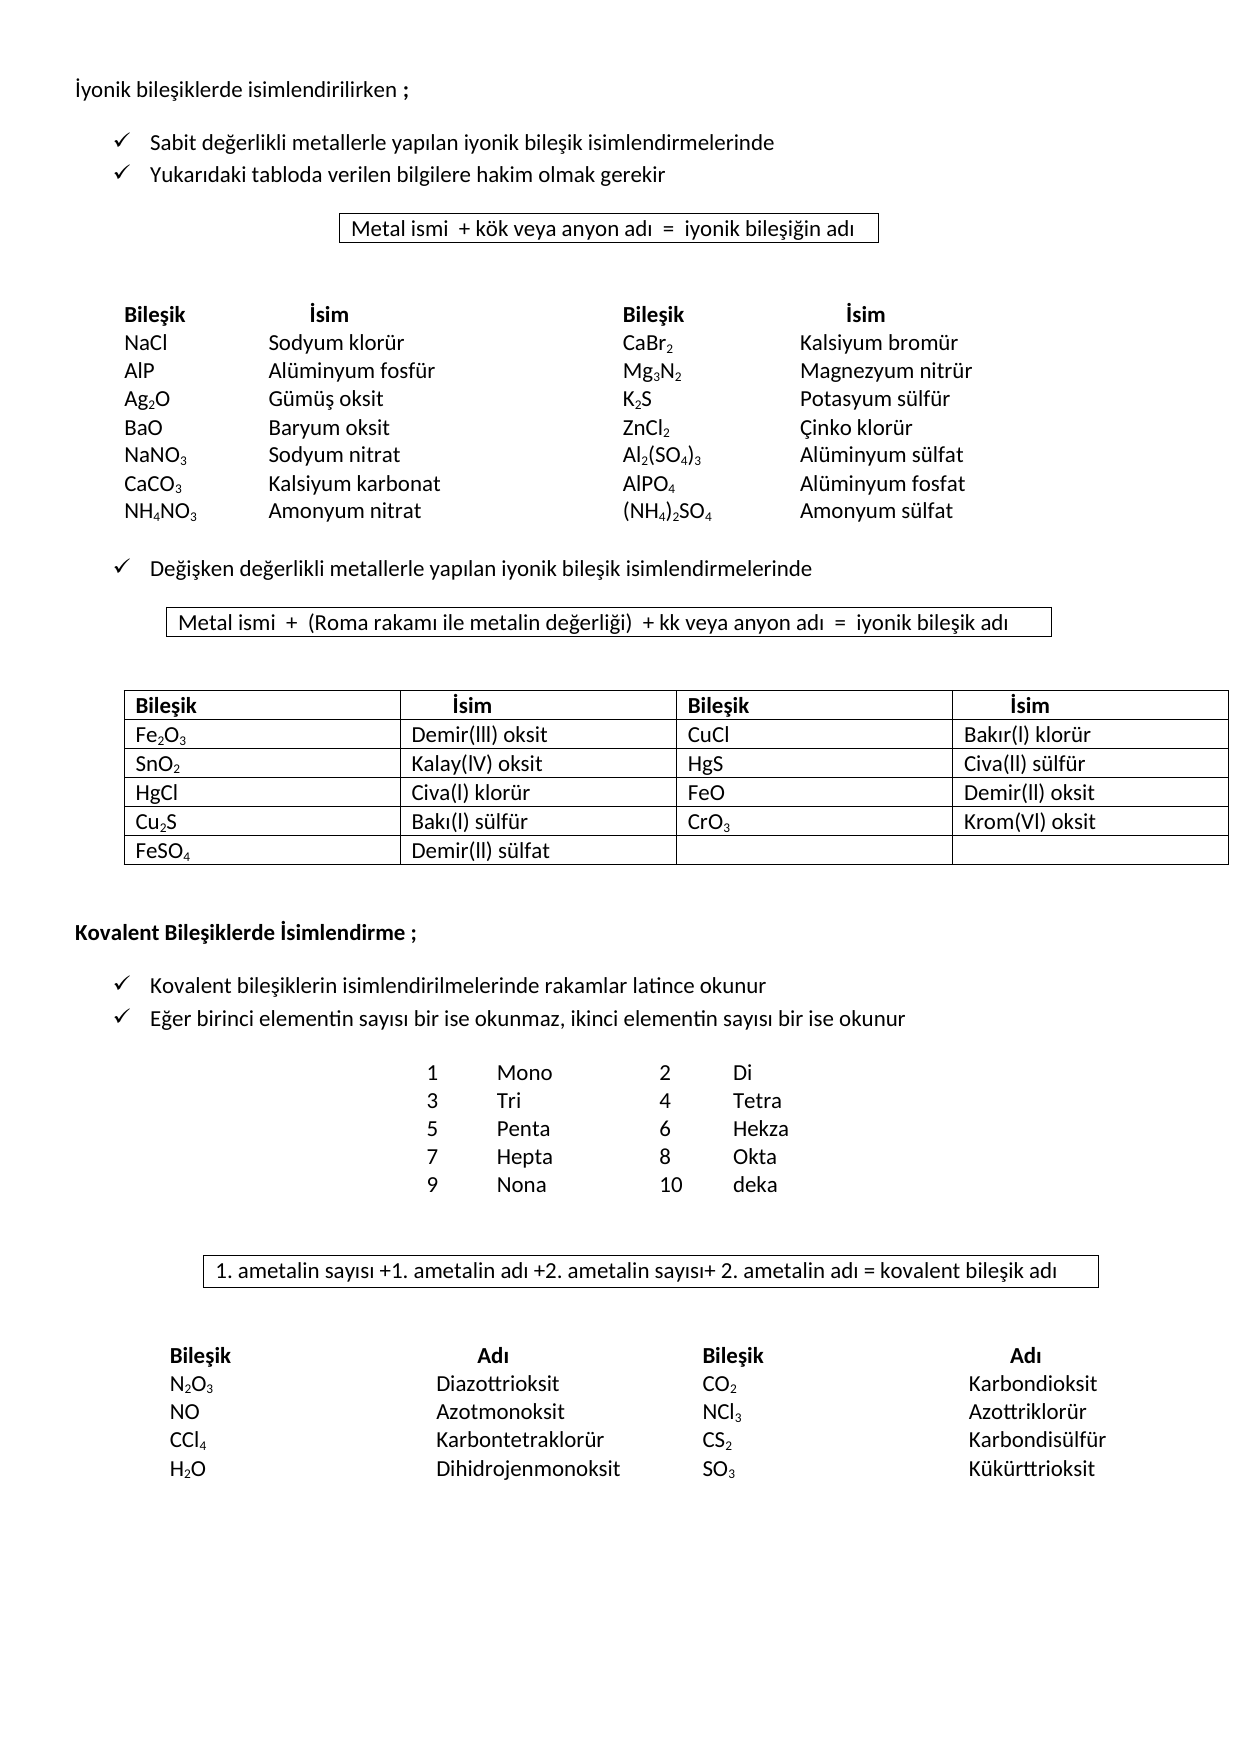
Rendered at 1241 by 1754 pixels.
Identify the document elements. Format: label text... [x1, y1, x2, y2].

table_cell Dihidrojenmonoksit [425, 1454, 691, 1482]
table_header İsim [953, 691, 1228, 719]
table_cell CuCl [677, 720, 952, 748]
table_cell Alüminyum sülfat [789, 441, 1218, 469]
table_cell NaNO3 [113, 441, 257, 469]
table_cell Demir(ll) sülfat [401, 836, 676, 864]
table_cell Krom(Vl) oksit [953, 807, 1228, 835]
table_header İsim [789, 301, 1218, 328]
table_cell Potasyum sülfür [789, 385, 1218, 413]
table_cell Civa(l) klorür [401, 778, 676, 806]
table_header Metal ismi + (Roma rakamı ile metalin değerliği) + kk veya anyon adı = iyonik bileşik adı [167, 608, 1051, 636]
table_header Metal ismi + kök veya anyon adı = iyonik bileşiğin adı [340, 214, 878, 242]
table_cell CrO3 [677, 807, 952, 835]
table_cell Cu2S [125, 807, 400, 835]
table_cell NCl3 [691, 1397, 957, 1425]
table_cell Hekza [722, 1114, 825, 1142]
table_cell Azottriklorür [958, 1397, 1224, 1425]
text Kovalent Bileşiklerde İsimlendirme ; [75, 918, 1165, 946]
table_cell Sodyum nitrat [257, 441, 611, 469]
table_cell 9 [415, 1170, 485, 1198]
table_cell HgS [677, 749, 952, 777]
table_cell Mg3N2 [611, 357, 788, 384]
text İyonik bileşiklerde isimlendirilirken ; [75, 75, 1165, 103]
table_cell CaBr2 [611, 329, 788, 357]
table_cell 4 [648, 1086, 722, 1114]
table_cell H2O [158, 1454, 425, 1482]
table_header 1 [415, 1058, 485, 1086]
table_header Adı [958, 1341, 1224, 1369]
table_cell Karbontetraklorür [425, 1425, 691, 1454]
table_header Bileşik [113, 301, 257, 328]
table_cell Hepta [485, 1142, 648, 1170]
table_cell Azotmonoksit [425, 1397, 691, 1425]
table_cell ZnCl2 [611, 413, 788, 441]
table_cell Demir(ll) oksit [953, 778, 1228, 806]
table_cell 10 [648, 1170, 722, 1198]
table_cell 8 [648, 1142, 722, 1170]
table_cell BaO [113, 413, 257, 441]
table_cell Bakı(l) sülfür [401, 807, 676, 835]
table_cell Okta [722, 1142, 825, 1170]
table_cell Kalsiyum bromür [789, 329, 1218, 357]
table_cell Çinko klorür [789, 413, 1218, 441]
table_cell Baryum oksit [257, 413, 611, 441]
table_cell FeO [677, 778, 952, 806]
list Yukarıdaki tabloda verilen bilgilere hakim olmak gerekir [112, 160, 1165, 188]
table_cell [677, 836, 952, 864]
table_cell [953, 836, 1228, 864]
table_cell Karbondioksit [958, 1369, 1224, 1397]
table_cell 3 [415, 1086, 485, 1114]
table_header Bileşik [677, 691, 952, 719]
table_cell AlP [113, 357, 257, 384]
table_cell K2S [611, 385, 788, 413]
table_cell Alüminyum fosfat [789, 469, 1218, 497]
table_cell CaCO3 [113, 469, 257, 497]
table_header Bileşik [125, 691, 400, 719]
table_cell Kalsiyum karbonat [257, 469, 611, 497]
list Sabit değerlikli metallerle yapılan iyonik bileşik isimlendirmelerinde [112, 128, 1165, 156]
table_header 1. ametalin sayısı +1. ametalin adı +2. ametalin sayısı+ 2. ametalin adı = kovalent bileşik adı [204, 1256, 1098, 1287]
table_cell Alüminyum fosfür [257, 357, 611, 384]
table_cell Kükürttrioksit [958, 1454, 1224, 1482]
table_cell FeSO4 [125, 836, 400, 864]
table_header Adı [425, 1341, 691, 1369]
table_cell NO [158, 1397, 425, 1425]
table_cell CS2 [691, 1425, 957, 1454]
table_cell Fe2O3 [125, 720, 400, 748]
table_header Bileşik [158, 1341, 425, 1369]
table_cell CO2 [691, 1369, 957, 1397]
table_cell Gümüş oksit [257, 385, 611, 413]
list Kovalent bileşiklerin isimlendirilmelerinde rakamlar latince okunur [112, 971, 1165, 999]
list Değişken değerlikli metallerle yapılan iyonik bileşik isimlendirmelerinde [112, 349, 1165, 582]
table_cell Tri [485, 1086, 648, 1114]
table_cell Demir(lll) oksit [401, 720, 676, 748]
table_header İsim [257, 301, 611, 328]
table_cell N2O3 [158, 1369, 425, 1397]
table_cell NaCl [113, 329, 257, 357]
table_cell Al2(SO4)3 [611, 441, 788, 469]
table_header İsim [401, 691, 676, 719]
table_cell Sodyum klorür [257, 329, 611, 357]
list Eğer birinci elementin sayısı bir ise okunmaz, ikinci elementin sayısı bir ise okunur [112, 1004, 1165, 1032]
table_header Bileşik [611, 301, 788, 328]
table_cell Ag2O [113, 385, 257, 413]
table_cell Tetra [722, 1086, 825, 1114]
table_cell 6 [648, 1114, 722, 1142]
table_cell 5 [415, 1114, 485, 1142]
table_cell CCl4 [158, 1425, 425, 1454]
table_cell Penta [485, 1114, 648, 1142]
table_cell deka [722, 1170, 825, 1198]
table_cell SO3 [691, 1454, 957, 1482]
table_cell SnO2 [125, 749, 400, 777]
table_cell Diazottrioksit [425, 1369, 691, 1397]
table_header Mono [485, 1058, 648, 1086]
table_cell Bakır(l) klorür [953, 720, 1228, 748]
table_cell (NH4)2SO4 [611, 497, 788, 525]
table_header Di [722, 1058, 825, 1086]
table_cell Magnezyum nitrür [789, 357, 1218, 384]
table_header 2 [648, 1058, 722, 1086]
table_cell Kalay(lV) oksit [401, 749, 676, 777]
table_cell Civa(ll) sülfür [953, 749, 1228, 777]
table_header Bileşik [691, 1341, 957, 1369]
table_cell Karbondisülfür [958, 1425, 1224, 1454]
table_cell AlPO4 [611, 469, 788, 497]
table_cell Amonyum sülfat [789, 497, 1218, 525]
table_cell Nona [485, 1170, 648, 1198]
table_cell NH4NO3 [113, 497, 257, 525]
table_cell 7 [415, 1142, 485, 1170]
table_cell Amonyum nitrat [257, 497, 611, 525]
table_cell HgCl [125, 778, 400, 806]
